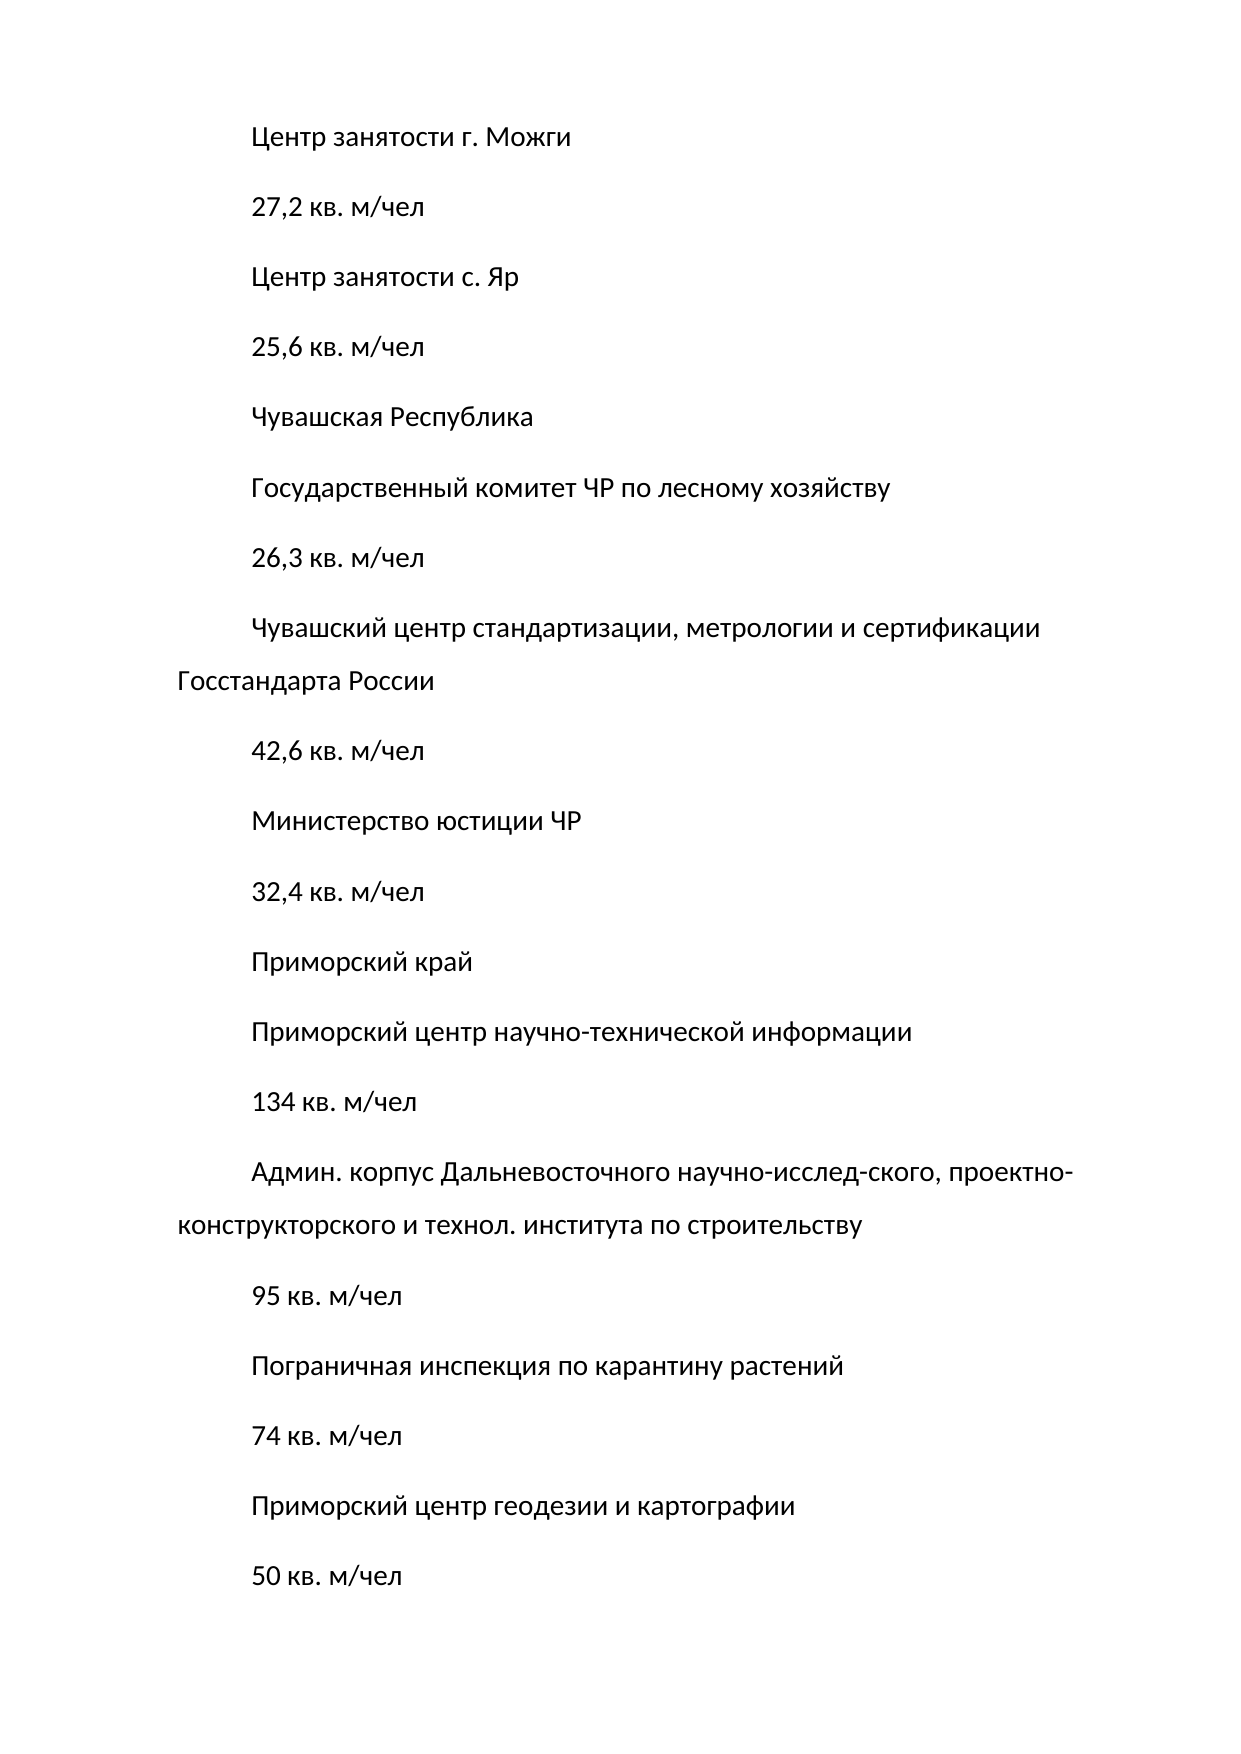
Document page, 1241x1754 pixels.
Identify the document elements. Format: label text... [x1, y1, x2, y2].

text Приморский центр геодезии и картографии [177, 1487, 1152, 1522]
text 74 кв. м/чел [177, 1417, 1152, 1452]
text 27,2 кв. м/чел [177, 188, 1152, 224]
text Министерство юстиции ЧР [177, 802, 1152, 838]
text 25,6 кв. м/чел [177, 328, 1152, 364]
text 50 кв. м/чел [177, 1557, 1152, 1593]
text Центр занятости с. Яр [177, 258, 1152, 294]
text Пограничная инспекция по карантину растений [177, 1347, 1152, 1382]
text 42,6 кв. м/чел [177, 732, 1152, 768]
text Государственный комитет ЧР по лесному хозяйству [177, 469, 1152, 504]
text 95 кв. м/чел [177, 1277, 1152, 1312]
text Приморский край [177, 943, 1152, 978]
text 32,4 кв. м/чел [177, 873, 1152, 908]
text Админ. корпус Дальневосточного научно-исслед-ского, проектно-конструкторского и технол. института по строительству [177, 1153, 1152, 1242]
text Приморский центр научно-технической информации [177, 1013, 1152, 1048]
text 26,3 кв. м/чел [177, 539, 1152, 574]
text Чувашская Республика [177, 398, 1152, 434]
text 134 кв. м/чел [177, 1083, 1152, 1118]
text Центр занятости г. Можги [177, 118, 1152, 154]
text Чувашский центр стандартизации, метрологии и сертификации Госстандарта России [177, 609, 1152, 698]
